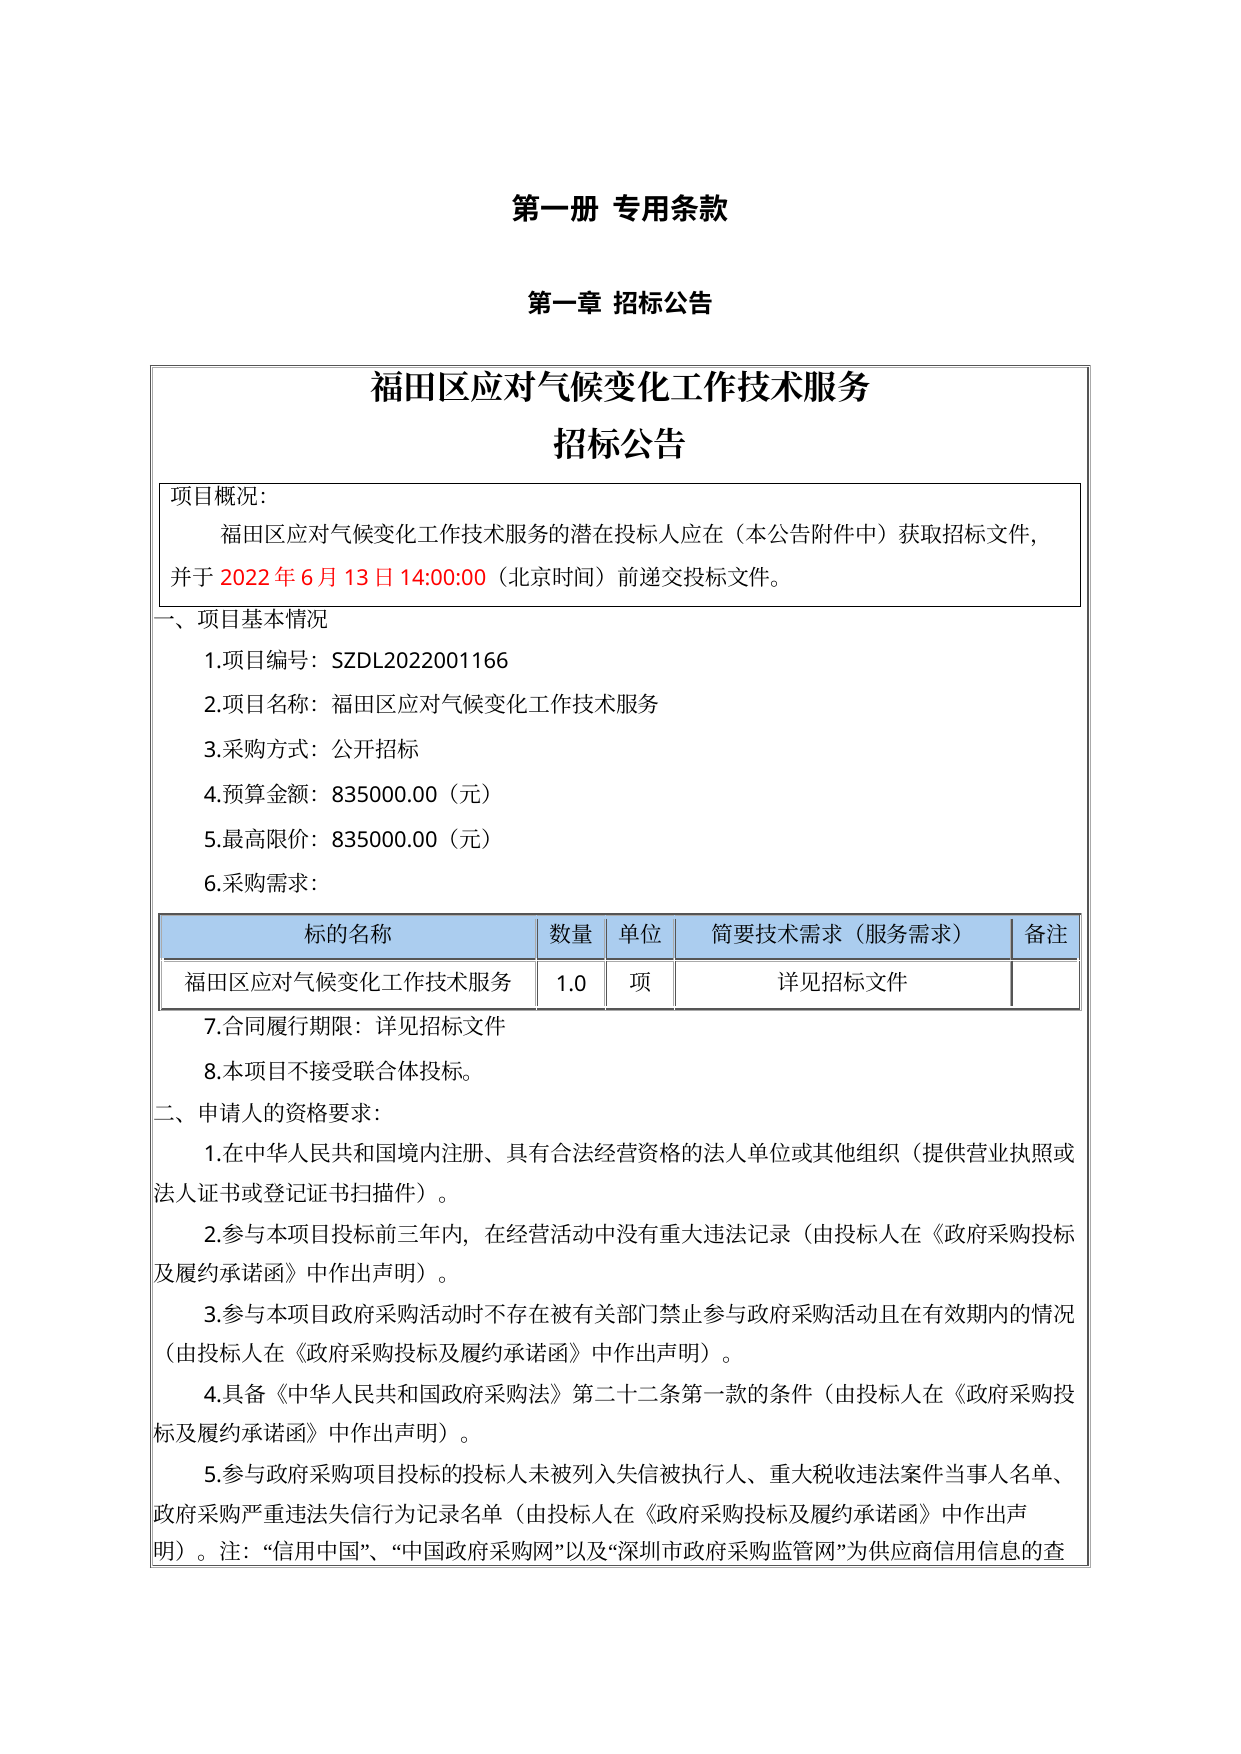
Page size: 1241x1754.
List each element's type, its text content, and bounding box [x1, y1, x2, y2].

subtitle 第一册 专用条款 [150, 185, 1090, 228]
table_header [153, 368, 1087, 1564]
subtitle 第一章 招标公告 [150, 283, 1090, 319]
